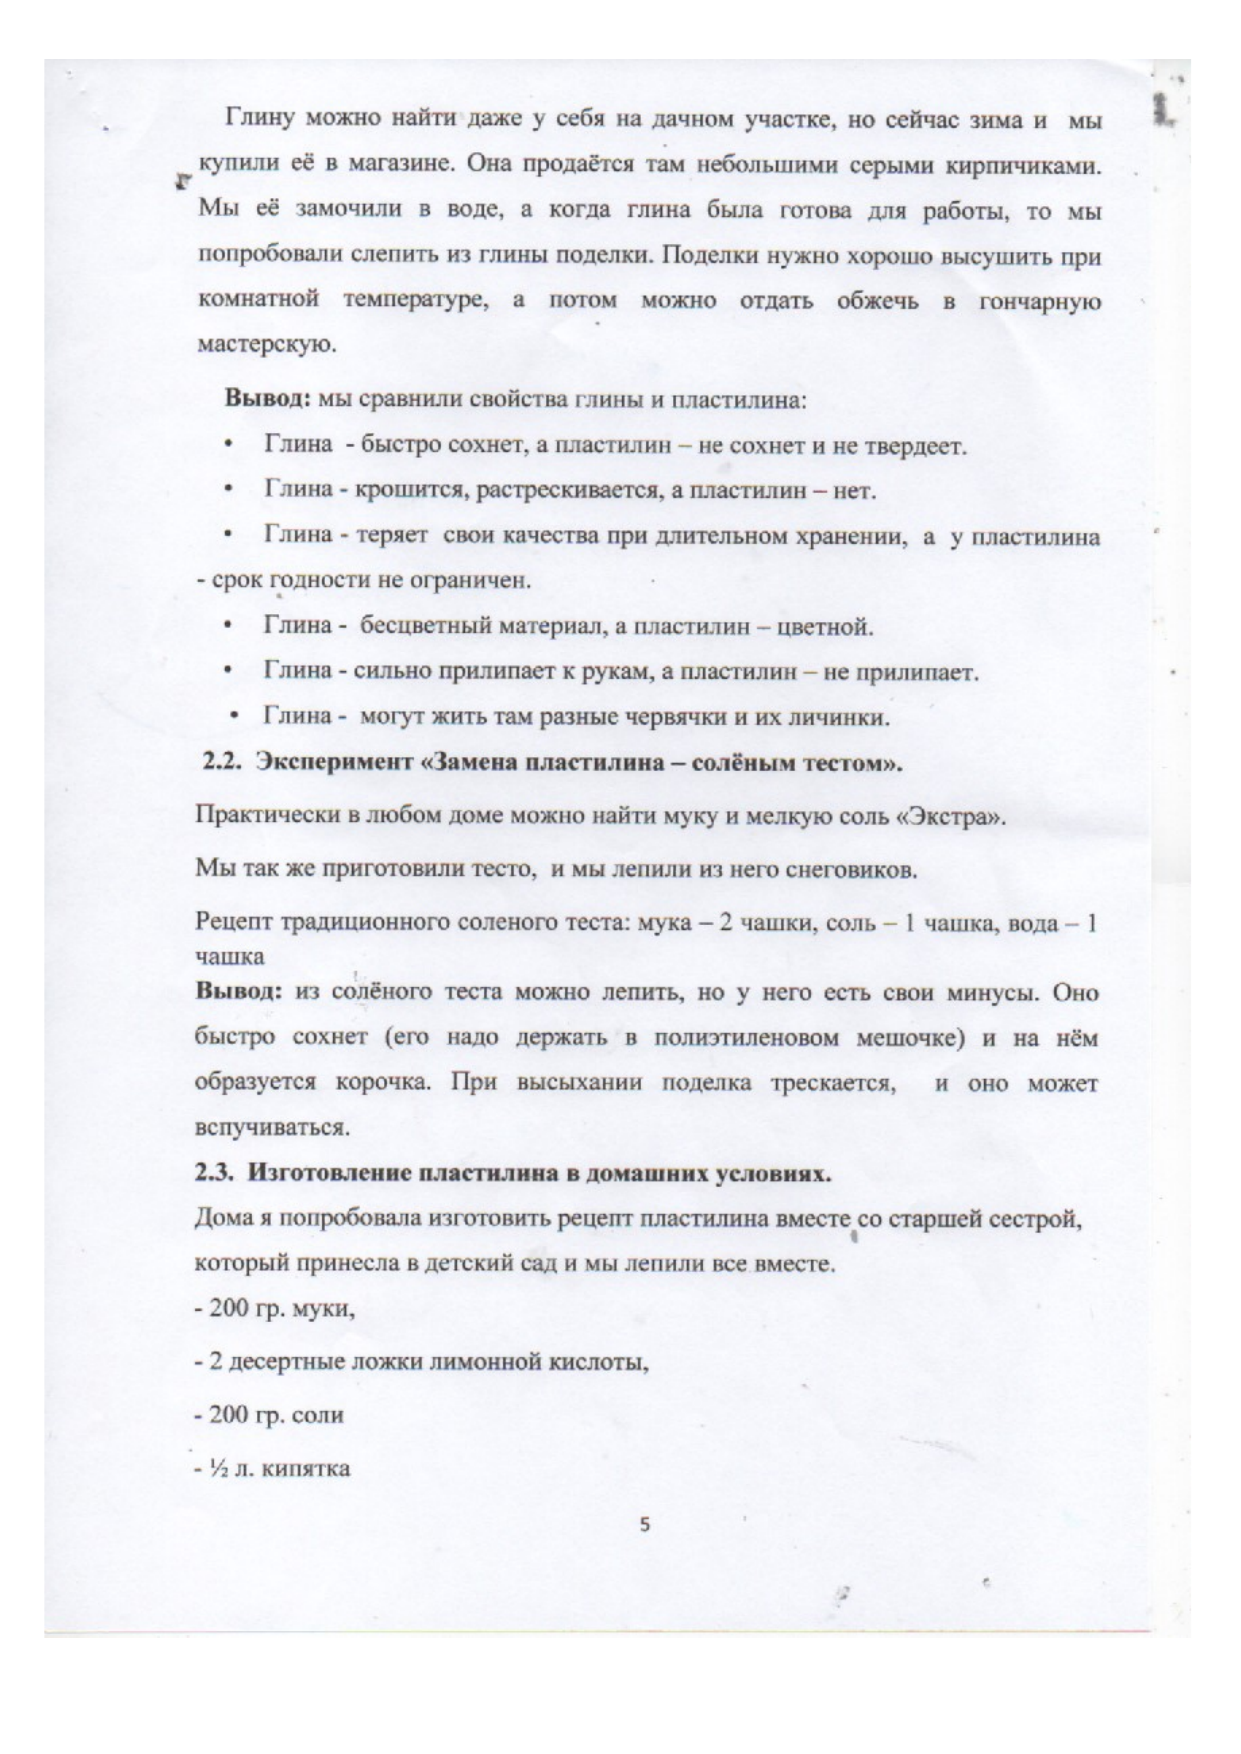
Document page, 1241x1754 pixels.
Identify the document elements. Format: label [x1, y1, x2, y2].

picture [44, 59, 1192, 1638]
